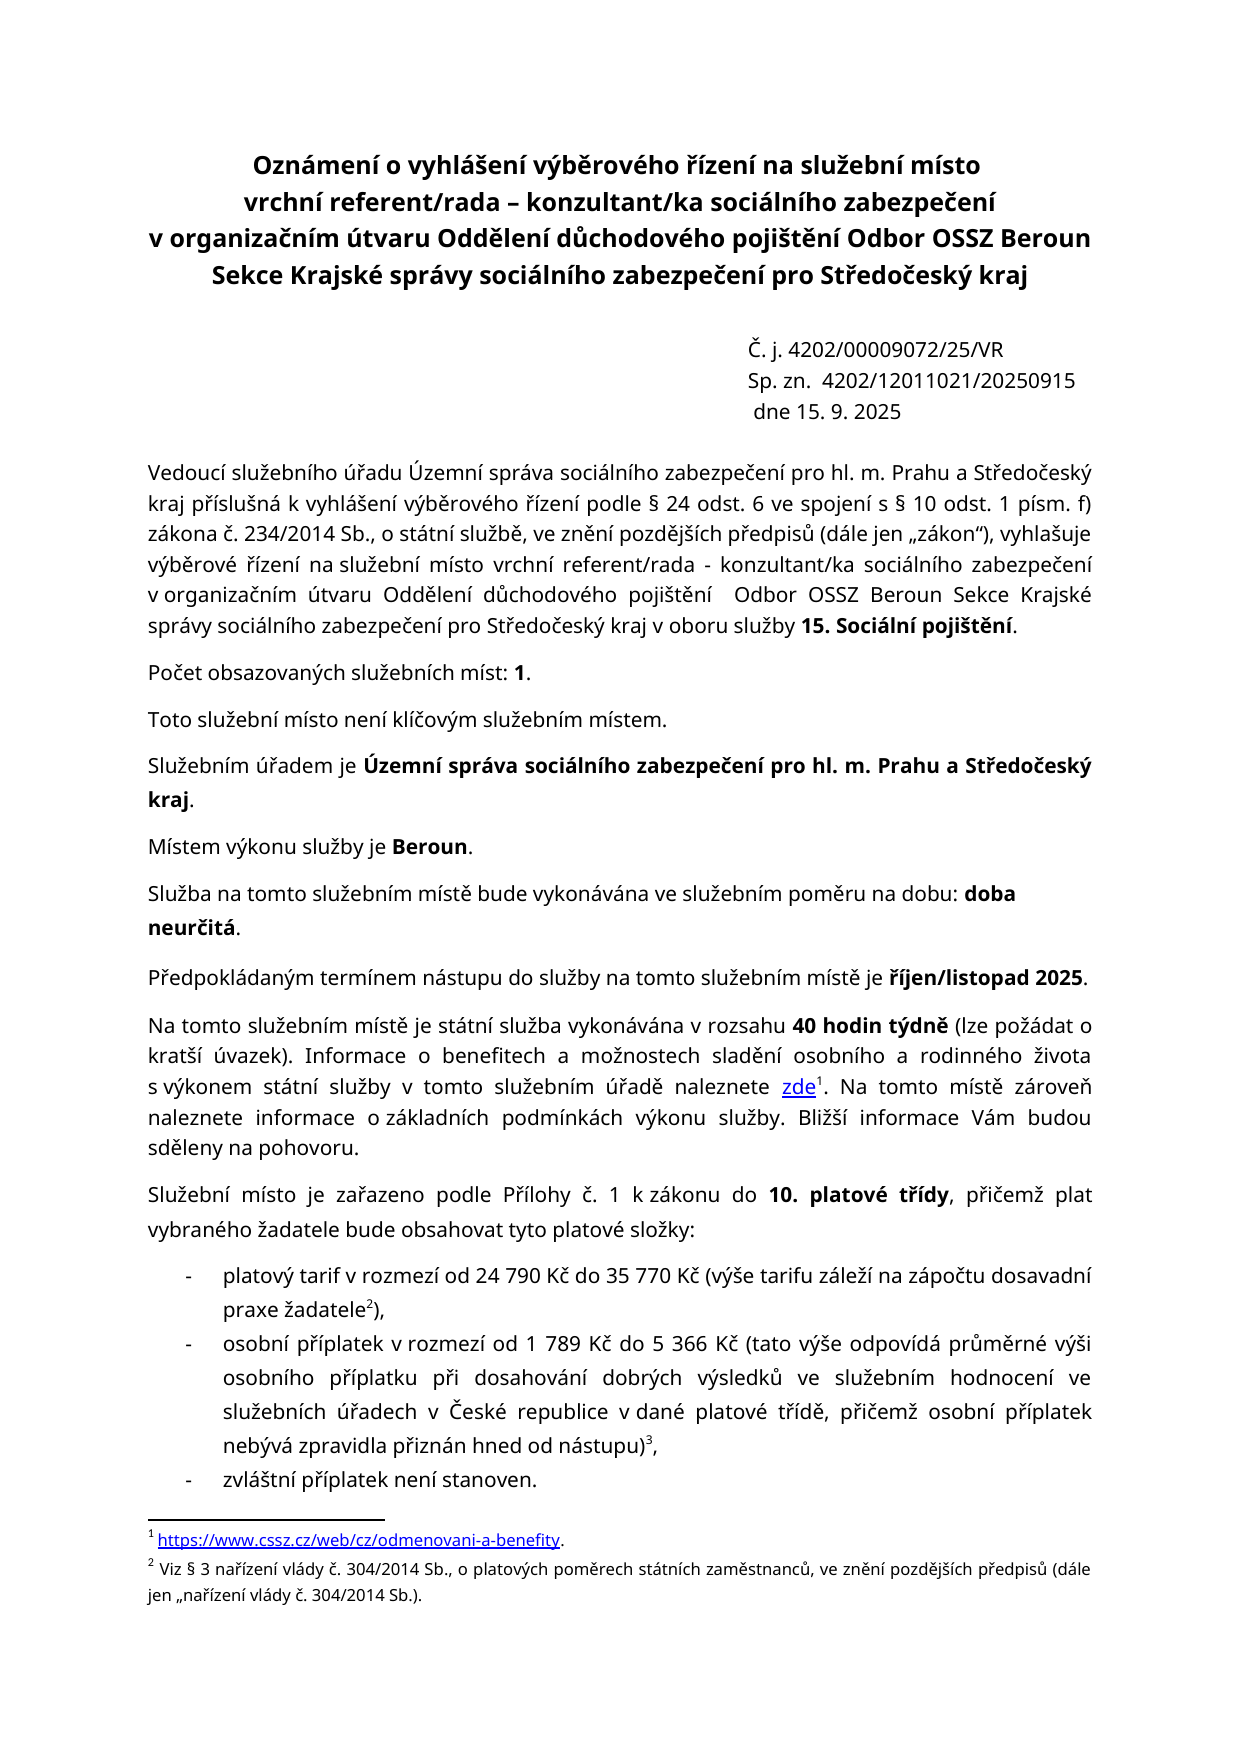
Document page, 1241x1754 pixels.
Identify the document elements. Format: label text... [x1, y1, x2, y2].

text Č. j. 4202/00009072/25/VR [148, 336, 1093, 364]
text Vedoucí služebního úřadu Územní správa sociálního zabezpečení pro hl. m. Prahu a Středočeský kraj příslušná k vyhlášení výběrového řízení podle § 24 odst. 6 ve spojení s § 10 odst. 1 písm. f) zákona č. 234/2014 Sb., o státní službě, ve znění pozdějších předpisů (dále jen „zákon“), vyhlašuje výběrové řízení na služební místo vrchní referent/rada - konzultant/ka sociálního zabezpečení v organizačním útvaru Oddělení důchodového pojištění Odbor OSSZ Beroun Sekce Krajské správy sociálního zabezpečení pro Středočeský kraj v oboru služby 15. Sociální pojištění. [148, 458, 1093, 639]
text dne 15. 9. 2025 [748, 397, 1093, 425]
text Počet obsazovaných služebních míst: 1. [148, 658, 1093, 687]
text Místem výkonu služby je Beroun. [148, 832, 1093, 861]
list platový tarif v rozmezí od 24 790 Kč do 35 770 Kč (výše tarifu záleží na zápočtu dosavadní praxe žadatele), [185, 1261, 1093, 1324]
text Předpokládaným termínem nástupu do služby na tomto služebním místě je říjen/listopad 2025. [148, 963, 1093, 992]
text Na tomto služebním místě je státní služba vykonávána v rozsahu 40 hodin týdně (lze požádat o kratší úvazek). Informace o benefitech a možnostech sladění osobního a rodinného života s výkonem státní služby v tomto služebním úřadě naleznete zde. Na tomto místě zároveň naleznete informace o základních podmínkách výkonu služby. Bližší informace Vám budou sděleny na pohovoru. [148, 1011, 1093, 1162]
text Oznámení o vyhlášení výběrového řízení na služební místo vrchní referent/rada – konzultant/ka sociálního zabezpečení v organizačním útvaru Oddělení důchodového pojištění Odbor OSSZ Beroun Sekce Krajské správy sociálního zabezpečení pro Středočeský kraj [148, 148, 1093, 292]
list osobní příplatek v rozmezí od 1 789 Kč do 5 366 Kč (tato výše odpovídá průměrné výši osobního příplatku při dosahování dobrých výsledků ve služebním hodnocení ve služebních úřadech v České republice v dané platové třídě, přičemž osobní příplatek nebývá zpravidla přiznán hned od nástupu), [185, 1329, 1093, 1460]
text Sp. zn. 4202/12011021/20250915 [148, 366, 1093, 394]
text Toto služební místo není klíčovým služebním místem. [148, 705, 1093, 733]
list zvláštní příplatek není stanoven. [185, 1466, 1093, 1494]
text Služební místo je zařazeno podle Přílohy č. 1 k zákonu do 10. platové třídy, přičemž plat vybraného žadatele bude obsahovat tyto platové složky: [148, 1181, 1093, 1243]
text Služba na tomto služebním místě bude vykonávána ve služebním poměru na dobu: doba neurčitá. [148, 879, 1093, 941]
text Služebním úřadem je Územní správa sociálního zabezpečení pro hl. m. Prahu a Středočeský kraj. [148, 752, 1093, 814]
